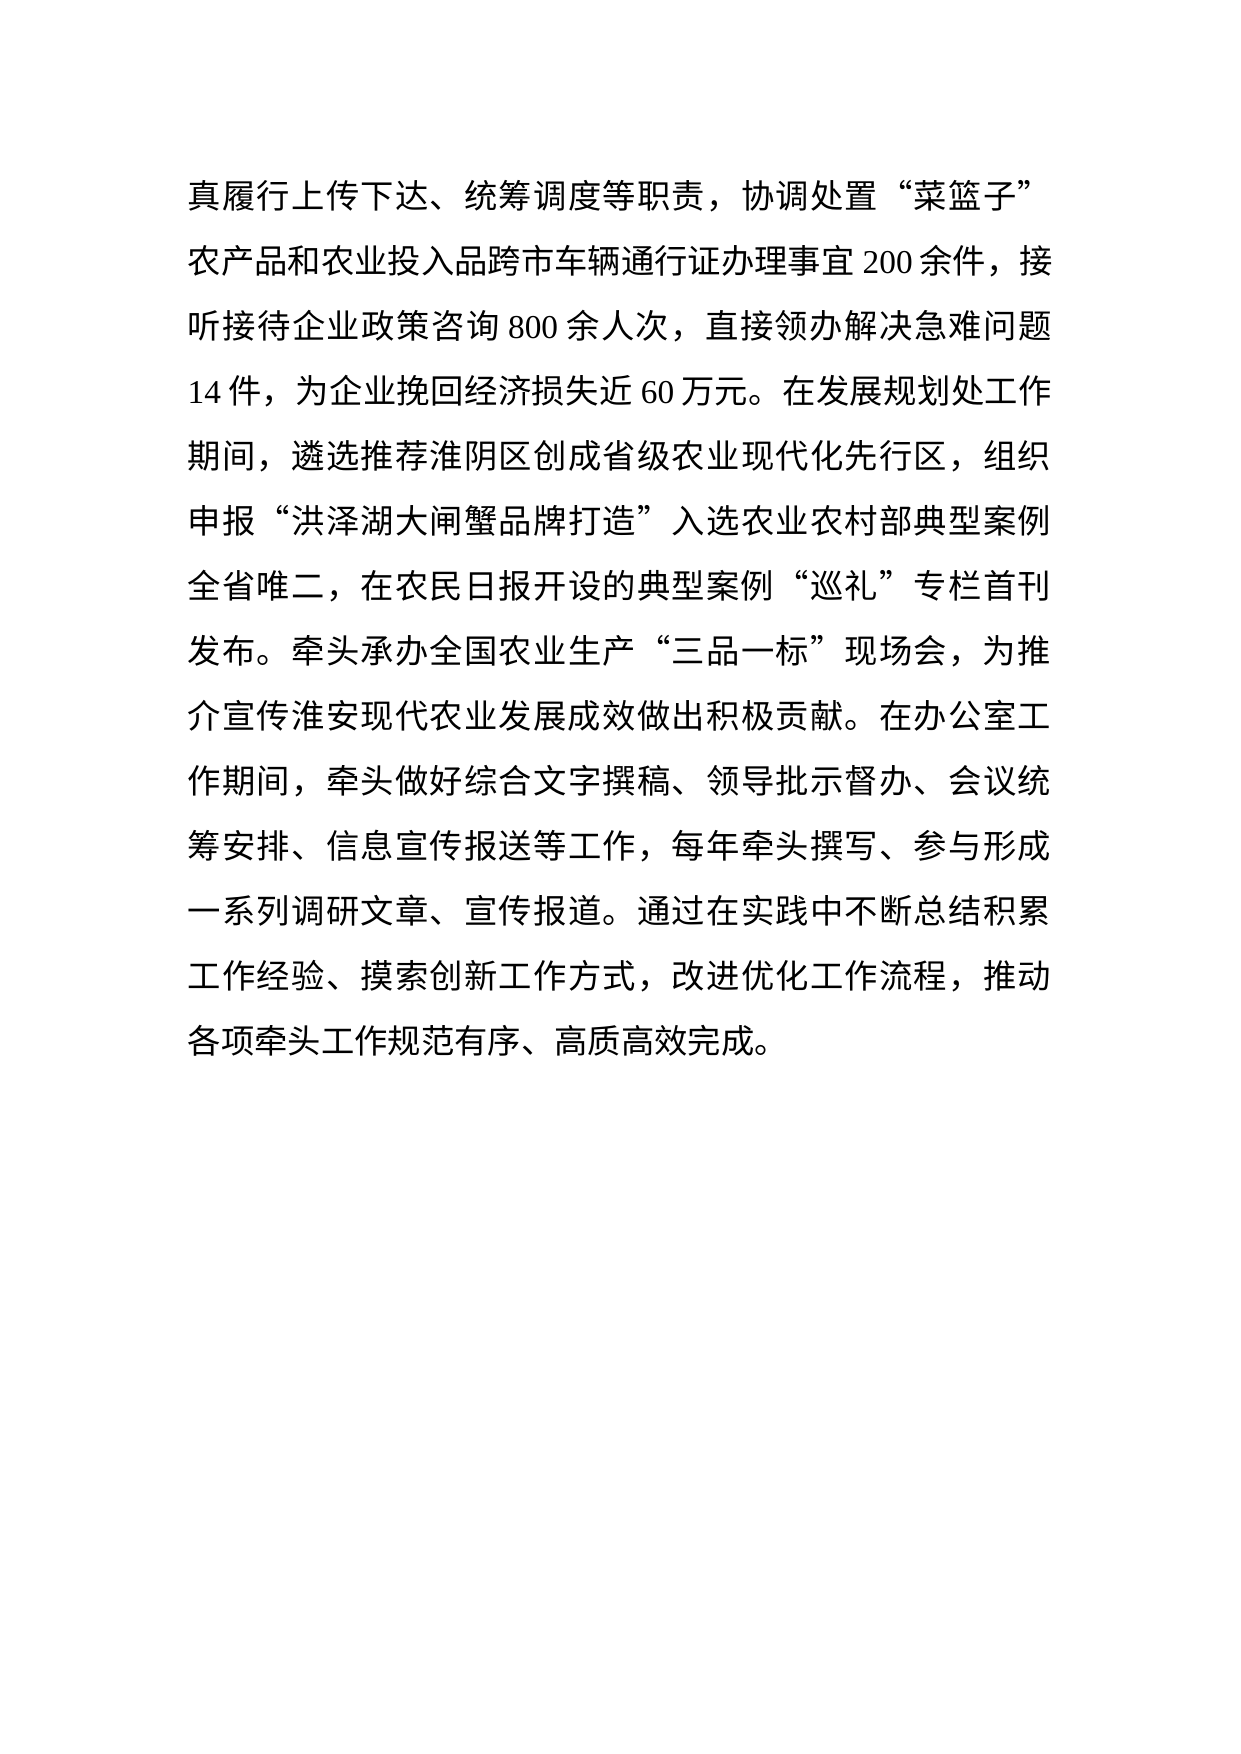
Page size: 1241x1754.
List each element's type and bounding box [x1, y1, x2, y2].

text [187, 162, 1053, 1072]
